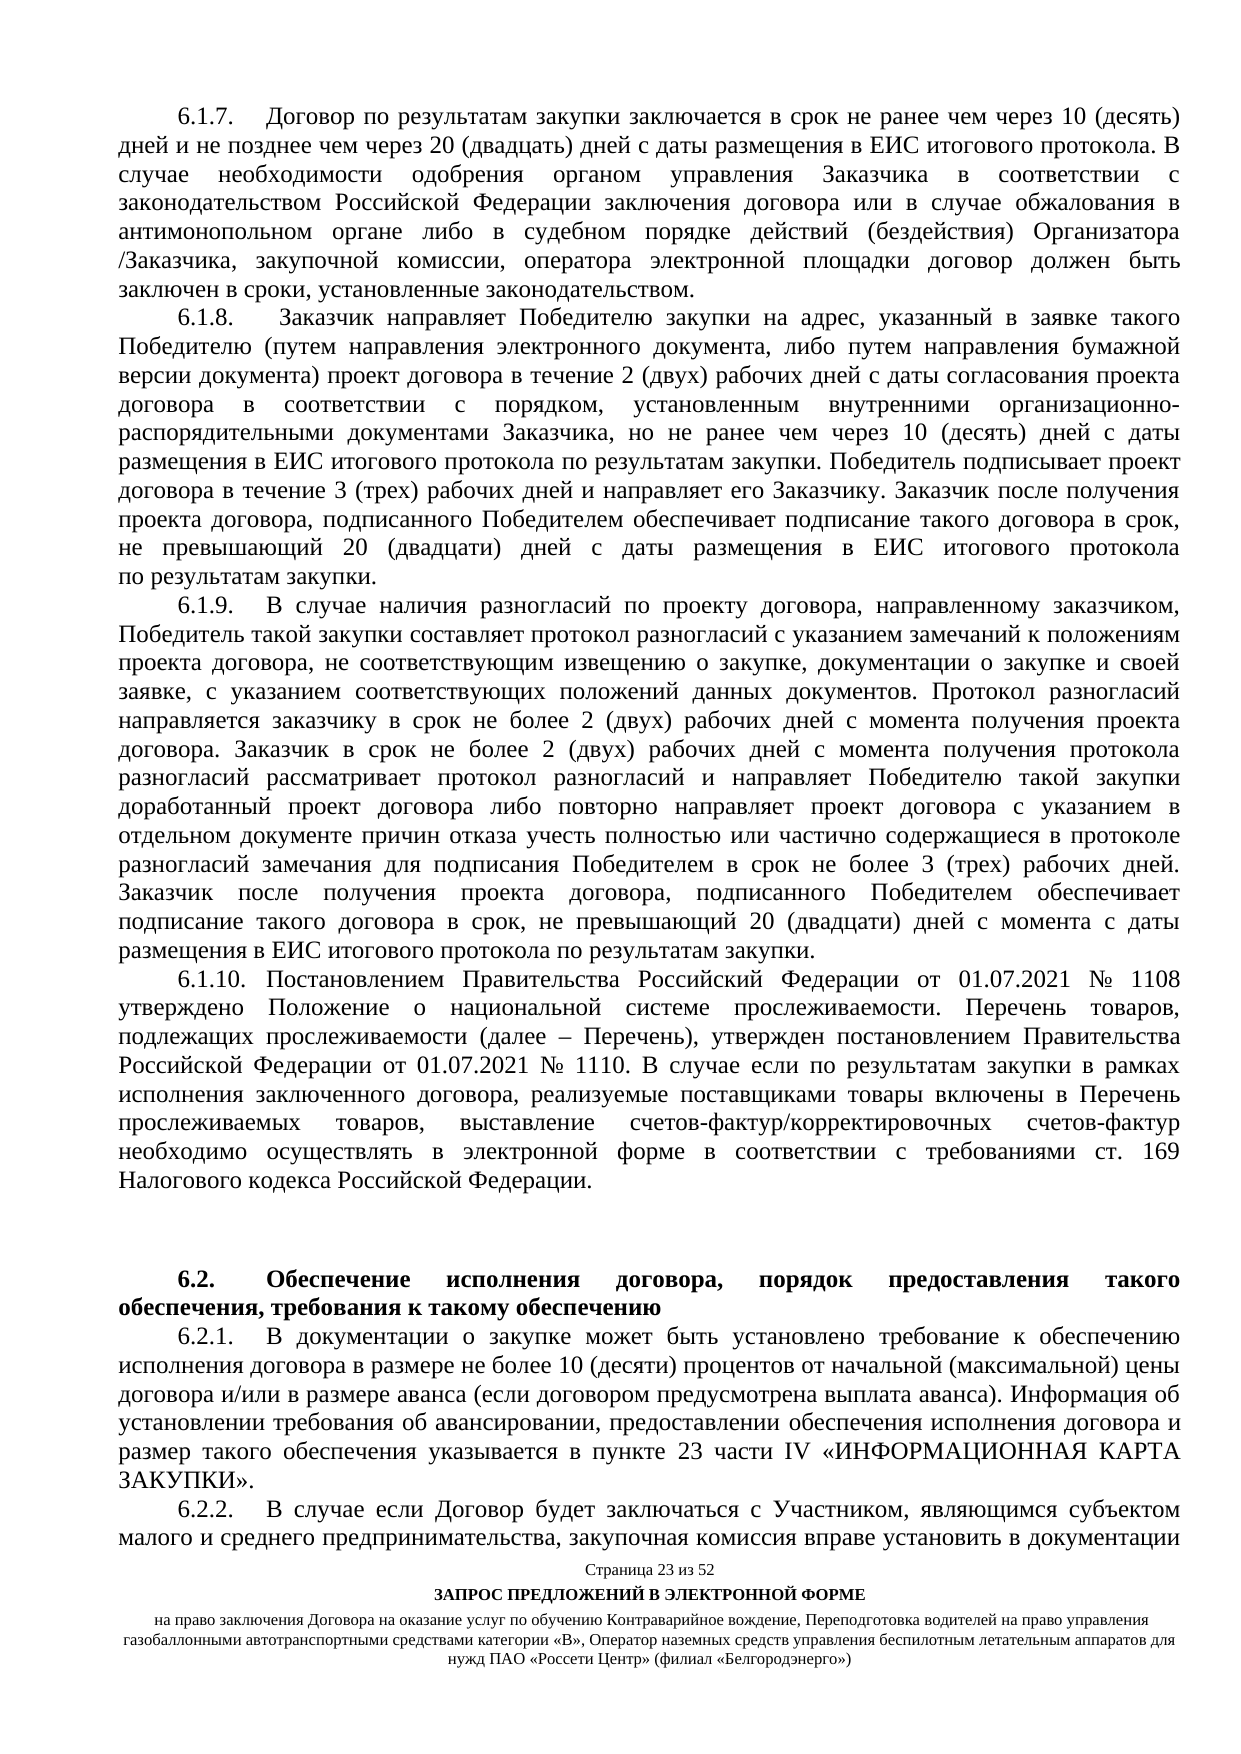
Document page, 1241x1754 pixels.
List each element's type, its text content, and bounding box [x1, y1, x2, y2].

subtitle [118, 1494, 1181, 1551]
subtitle Постановлением Правительства Российский Федерации от 01.07.2021 № 1108 утверждено Положение о национальной системе прослеживаемости. Перечень товаров, подлежащих прослеживаемости (далее – Перечень), утвержден постановлением Правительства Российской Федерации от 01.07.2021 № 1110. В случае если по результатам закупки в рамках исполнения заключенного договора, реализуемые поставщиками товары включены в Перечень прослеживаемых товаров, выставление счетов-фактур/корректировочных счетов-фактур необходимо осуществлять в электронной форме в соответствии с требованиями ст. 169 Налогового кодекса Российской Федерации. [118, 964, 1181, 1194]
subtitle Договор по результатам закупки заключается в срок не ранее чем через 10 (десять) дней и не позднее чем через 20 (двадцать) дней с даты размещения в ЕИС итогового протокола. В случае необходимости одобрения органом управления Заказчика в соответствии с законодательством Российской Федерации заключения договора или в случае обжалования в антимонопольном органе либо в судебном порядке действий (бездействия) Организатора /Заказчика, закупочной комиссии, оператора электронной площадки договор должен быть заключен в сроки, установленные законодательством. [118, 101, 1181, 302]
subtitle Обеспечение исполнения договора, порядок предоставления такого обеспечения, требования к такому обеспечению [118, 1264, 1181, 1321]
subtitle В документации о закупке может быть установлено требование к обеспечению исполнения договора в размере не более 10 (десяти) процентов от начальной (максимальной) цены договора и/или в размере аванса (если договором предусмотрена выплата аванса). Информация об установлении требования об авансировании, предоставлении обеспечения исполнения договора и размер такого обеспечения указывается в пункте 23 части IV «ИНФОРМАЦИОННАЯ КАРТА ЗАКУПКИ». [118, 1321, 1181, 1494]
subtitle Заказчик направляет Победителю закупки на адрес, указанный в заявке такого Победителю (путем направления электронного документа, либо путем направления бумажной версии документа) проект договора в течение 2 (двух) рабочих дней с даты согласования проекта договора в соответствии с порядком, установленным внутренними организационно-распорядительными документами Заказчика, но не ранее чем через 10 (десять) дней с даты размещения в ЕИС итогового протокола по результатам закупки. Победитель подписывает проект договора в течение 3 (трех) рабочих дней и направляет его Заказчику. Заказчик после получения проекта договора, подписанного Победителем обеспечивает подписание такого договора в срок, не превышающий 20 (двадцати) дней с даты размещения в ЕИС итогового протокола по результатам закупки. [118, 302, 1181, 590]
subtitle В случае наличия разногласий по проекту договора, направленному заказчиком, Победитель такой закупки составляет протокол разногласий с указанием замечаний к положениям проекта договора, не соответствующим извещению о закупке, документации о закупке и своей заявке, с указанием соответствующих положений данных документов. Протокол разногласий направляется заказчику в срок не более 2 (двух) рабочих дней с момента получения проекта договора. Заказчик в срок не более 2 (двух) рабочих дней с момента получения протокола разногласий рассматривает протокол разногласий и направляет Победителю такой закупки доработанный проект договора либо повторно направляет проект договора с указанием в отдельном документе причин отказа учесть полностью или частично содержащиеся в протоколе разногласий замечания для подписания Победителем в срок не более 3 (трех) рабочих дней. Заказчик после получения проекта договора, подписанного Победителем обеспечивает подписание такого договора в срок, не превышающий 20 (двадцати) дней с момента с даты размещения в ЕИС итогового протокола по результатам закупки. [118, 590, 1181, 964]
